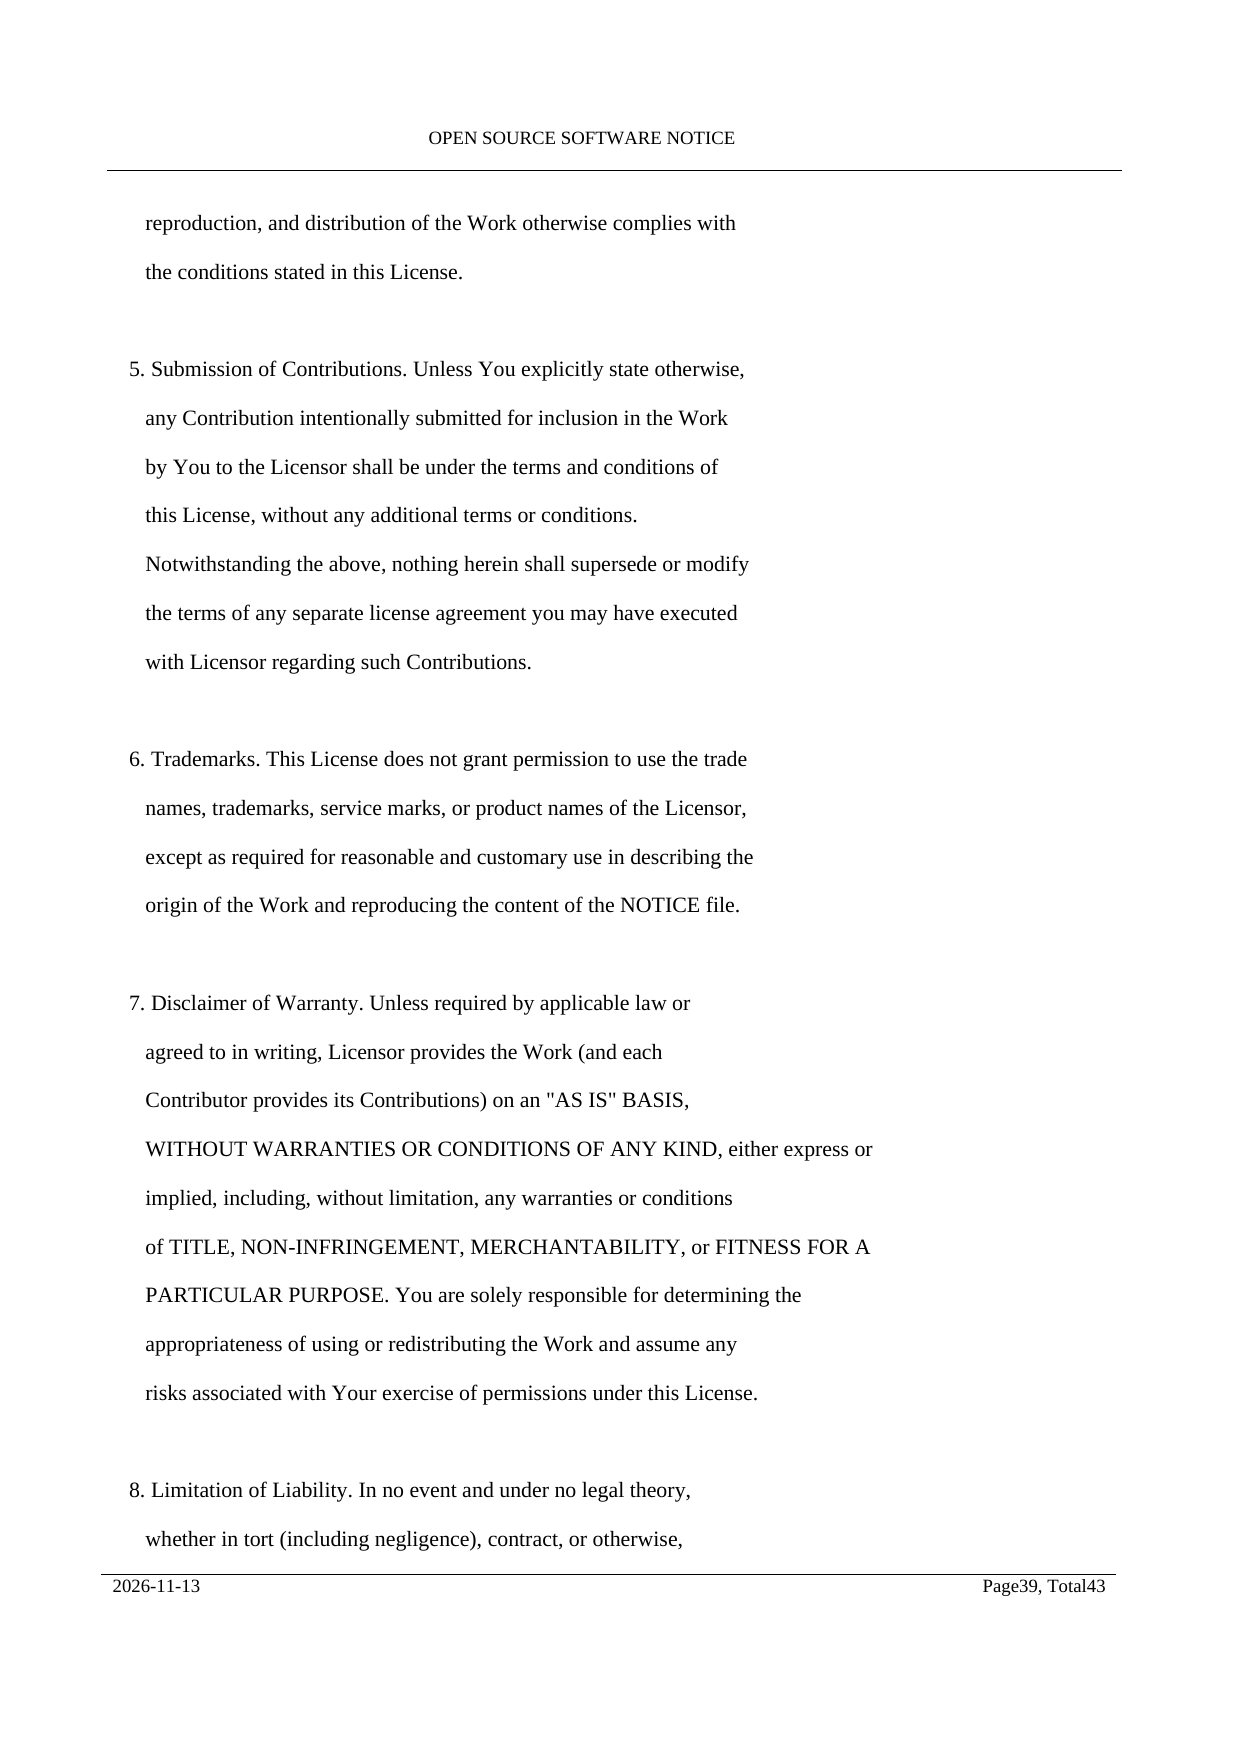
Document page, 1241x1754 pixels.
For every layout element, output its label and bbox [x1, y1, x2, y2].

text [112, 206, 1128, 1555]
